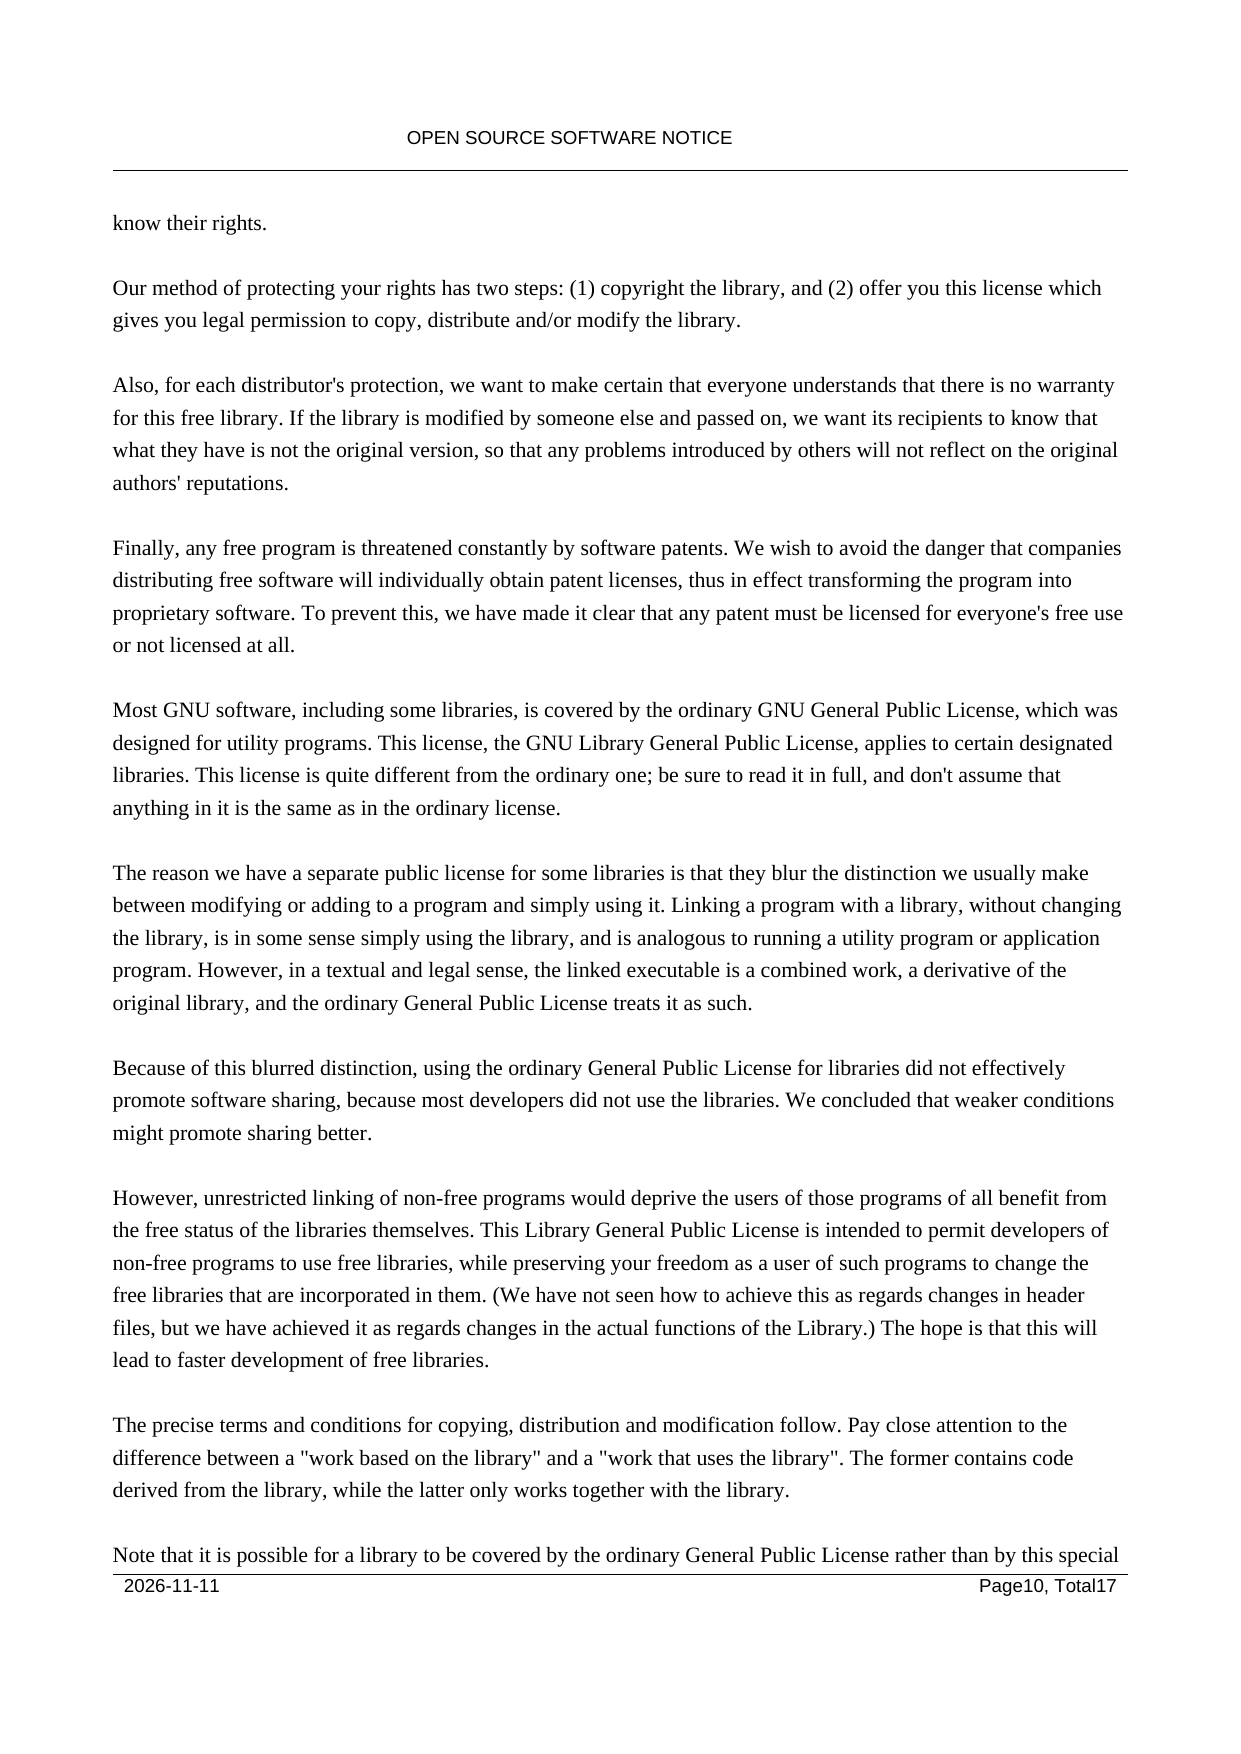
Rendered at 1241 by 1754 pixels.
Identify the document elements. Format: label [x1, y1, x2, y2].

text [112, 206, 1128, 1571]
